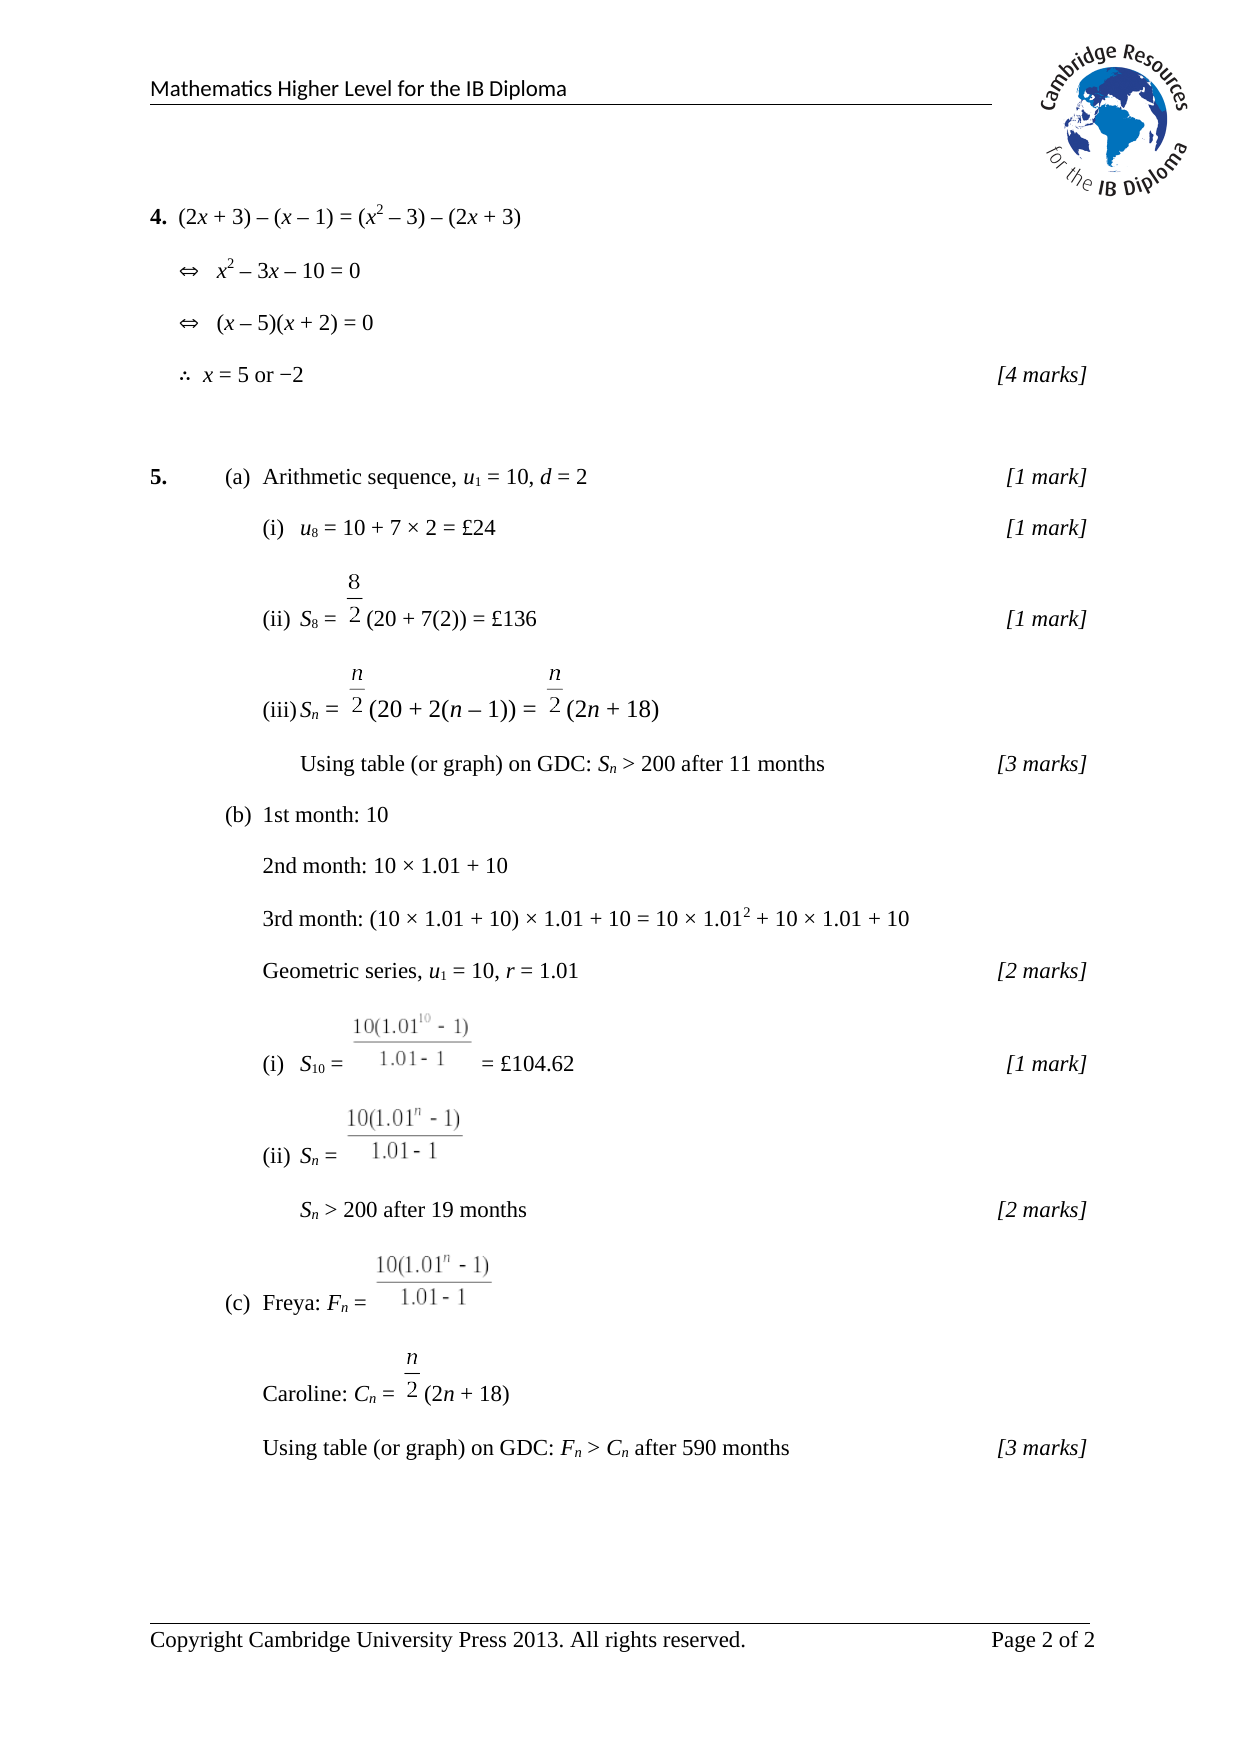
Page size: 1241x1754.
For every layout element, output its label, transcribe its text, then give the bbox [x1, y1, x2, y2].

text Using table (or graph) on GDC: Fn > Cn after 590 months [3 marks] [262, 1432, 1090, 1461]
text 5. (a) Arithmetic sequence, u1 = 10, d = 2 [1 mark] [150, 463, 1090, 490]
text (b) 1st month: 10 [225, 801, 1090, 828]
text (ii) S8 = (20 + 7(2)) = £136 [1 mark] [262, 566, 1090, 631]
picture [1040, 43, 1188, 197]
text 2nd month: 10 × 1.01 + 10 [262, 852, 1090, 879]
text (c) Freya: Fn = [225, 1247, 1090, 1315]
text 4. (2x + 3) – (x – 1) = (x2 – 3) – (2x + 3) [150, 201, 1090, 230]
text ∴ x = 5 or −2 [4 marks] [178, 360, 1090, 387]
text (iii) Sn = (20 + 2(n – 1)) = (2n + 18) [262, 656, 1090, 722]
text Caroline: Cn = (2n + 18) [262, 1341, 1090, 1407]
text (i) u8 = 10 + 7 × 2 = £24 [1 mark] [262, 514, 1090, 541]
text (ii) Sn = [262, 1101, 1090, 1168]
text 3rd month: (10 × 1.01 + 10) × 1.01 + 10 = 10 × 1.012 + 10 × 1.01 + 10 [262, 903, 1090, 932]
text (i) S10 = = £104.62 [1 mark] [262, 1008, 1090, 1076]
text Sn > 200 after 19 months [2 marks] [300, 1194, 1090, 1222]
text Using table (or graph) on GDC: Sn > 200 after 11 months [3 marks] [300, 748, 1090, 776]
text Geometric series, u1 = 10, r = 1.01 [2 marks] [262, 957, 1090, 984]
text x2 – 3x – 10 = 0 [178, 255, 1090, 284]
text (x – 5)(x + 2) = 0 [178, 309, 1090, 335]
